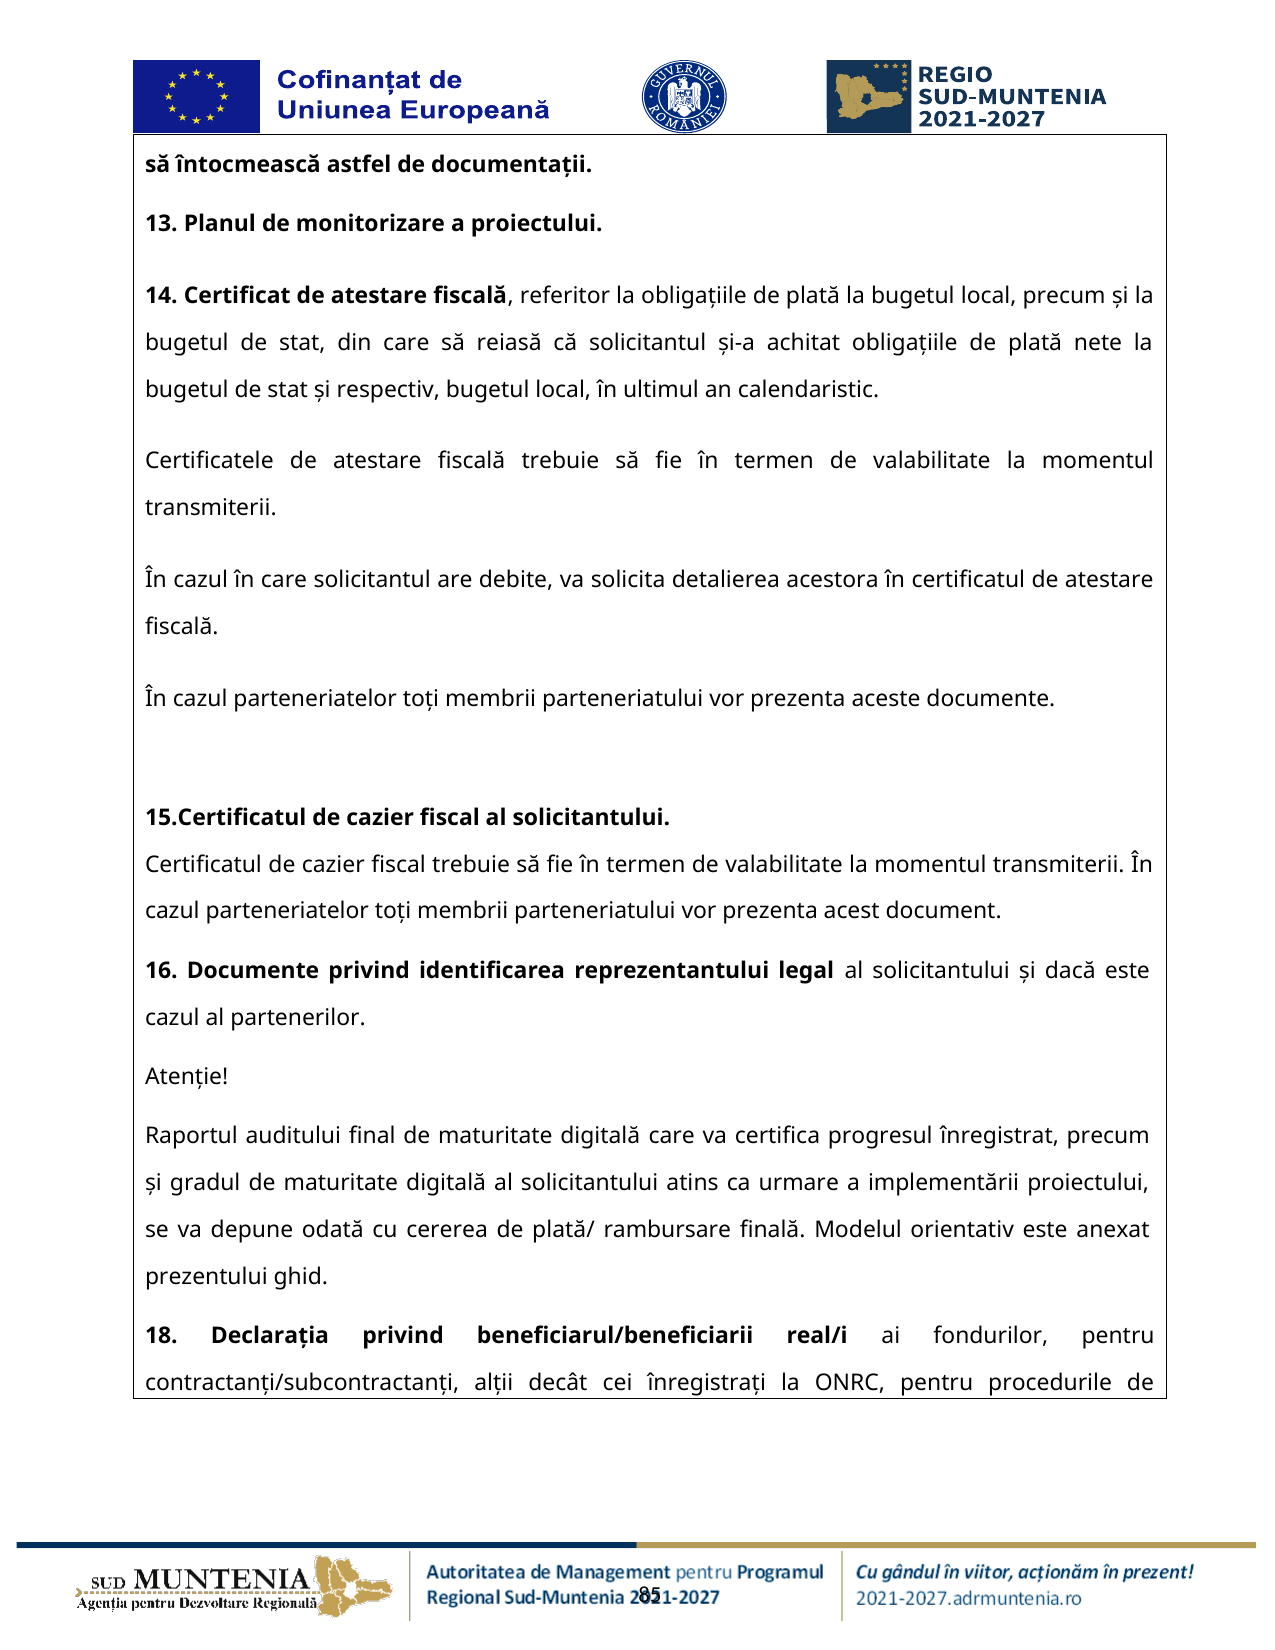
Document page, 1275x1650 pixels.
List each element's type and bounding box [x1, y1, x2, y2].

table_header [134, 135, 1166, 1398]
picture [16, 1542, 1257, 1622]
